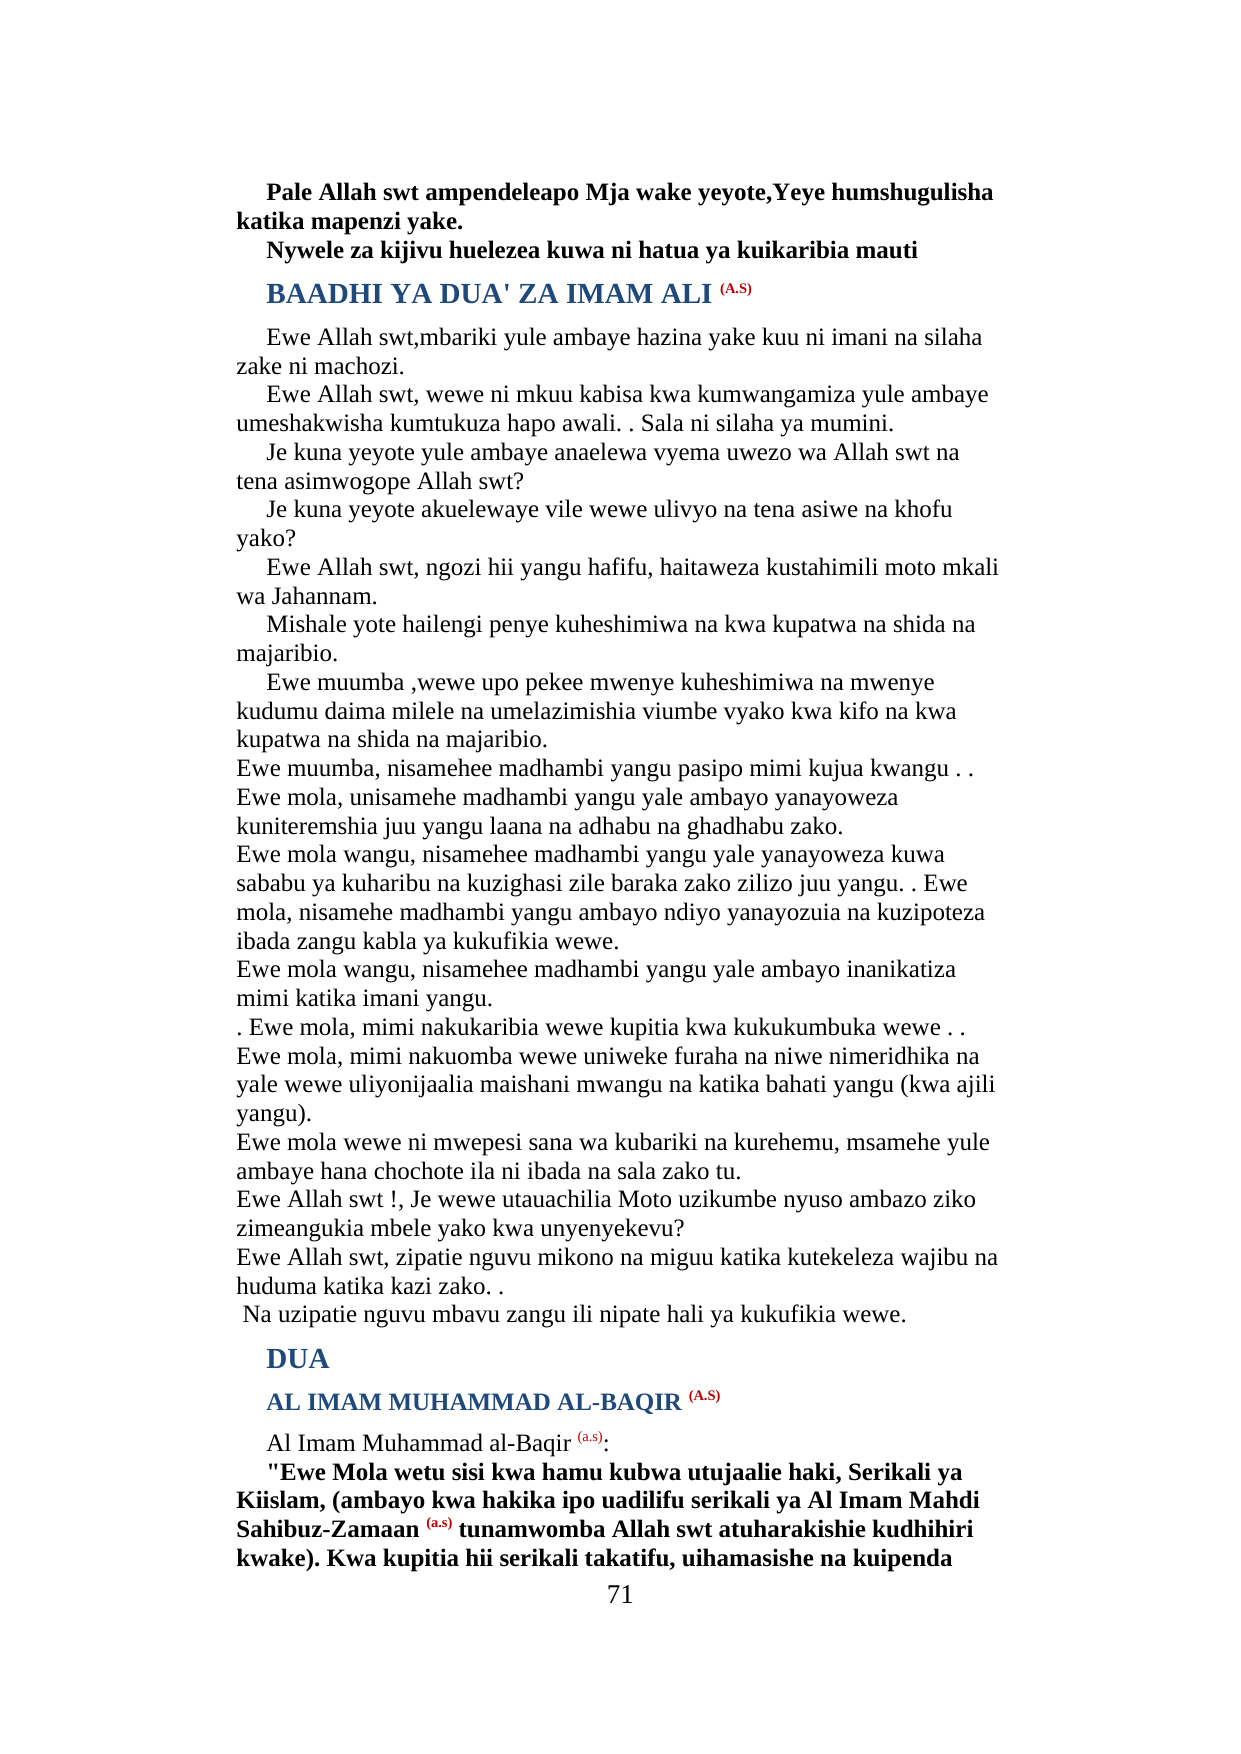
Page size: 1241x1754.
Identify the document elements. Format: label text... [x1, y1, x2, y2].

text Ewe mola wangu, nisamehee madhambi yangu yale ambayo inanikatiza mimi katika imani yangu. [236, 954, 1004, 1012]
subtitle BAADHI YA DUA' ZA IMAM ALI (A.S) [236, 276, 1004, 309]
text Ewe Allah swt, wewe ni mkuu kabisa kwa kumwangamiza yule ambaye umeshakwisha kumtukuza hapo awali. . Sala ni silaha ya mumini. [236, 379, 1004, 437]
text Pale Allah swt ampendeleapo Mja wake yeyote,Yeye humshugulisha katika mapenzi yake. [236, 177, 1004, 235]
text Je kuna yeyote akuelewaye vile wewe ulivyo na tena asiwe na khofu yako? [236, 494, 1004, 552]
text Ewe mola wewe ni mwepesi sana wa kubariki na kurehemu, msamehe yule ambaye hana chochote ila ni ibada na sala zako tu. [236, 1127, 1004, 1184]
text Ewe Allah swt, zipatie nguvu mikono na miguu katika kutekeleza wajibu na huduma katika kazi zako. . [236, 1242, 1004, 1299]
text Ewe mola wangu, nisamehee madhambi yangu yale yanayoweza kuwa sababu ya kuharibu na kuzighasi zile baraka zako zilizo juu yangu. . Ewe mola, nisamehe madhambi yangu ambayo ndiyo yanayozuia na kuzipoteza ibada zangu kabla ya kukufikia wewe. [236, 839, 1004, 954]
text Ewe Allah swt !, Je wewe utauachilia Moto uzikumbe nyuso ambazo ziko zimeangukia mbele yako kwa unyenyekevu? [236, 1184, 1004, 1242]
text Ewe Allah swt,mbariki yule ambaye hazina yake kuu ni imani na silaha zake ni machozi. [236, 322, 1004, 379]
subtitle AL IMAM MUHAMMAD AL-BAQIR (A.S) [236, 1387, 1004, 1416]
text Ewe muumba, nisamehee madhambi yangu pasipo mimi kujua kwangu . . Ewe mola, unisamehe madhambi yangu yale ambayo yanayoweza kuniteremshia juu yangu laana na adhabu na ghadhabu zako. [236, 753, 1004, 839]
text Na uzipatie nguvu mbavu zangu ili nipate hali ya kukufikia wewe. [236, 1299, 1004, 1328]
text Je kuna yeyote yule ambaye anaelewa vyema uwezo wa Allah swt na tena asimwogope Allah swt? [236, 437, 1004, 494]
text Nywele za kijivu huelezea kuwa ni hatua ya kuikaribia mauti [236, 235, 1004, 263]
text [236, 1457, 1004, 1572]
text . Ewe mola, mimi nakukaribia wewe kupitia kwa kukukumbuka wewe . . Ewe mola, mimi nakuomba wewe uniweke furaha na niwe nimeridhika na yale wewe uliyonijaalia maishani mwangu na katika bahati yangu (kwa ajili yangu). [236, 1012, 1004, 1127]
text Mishale yote hailengi penye kuheshimiwa na kwa kupatwa na shida na majaribio. [236, 609, 1004, 667]
text Ewe muumba ,wewe upo pekee mwenye kuheshimiwa na mwenye kudumu daima milele na umelazimishia viumbe vyako kwa kifo na kwa kupatwa na shida na majaribio. [236, 667, 1004, 753]
text Al Imam Muhammad al-Baqir (a.s): [236, 1428, 1004, 1457]
subtitle DUA [236, 1341, 1004, 1374]
text Ewe Allah swt, ngozi hii yangu hafifu, haitaweza kustahimili moto mkali wa Jahannam. [236, 552, 1004, 609]
